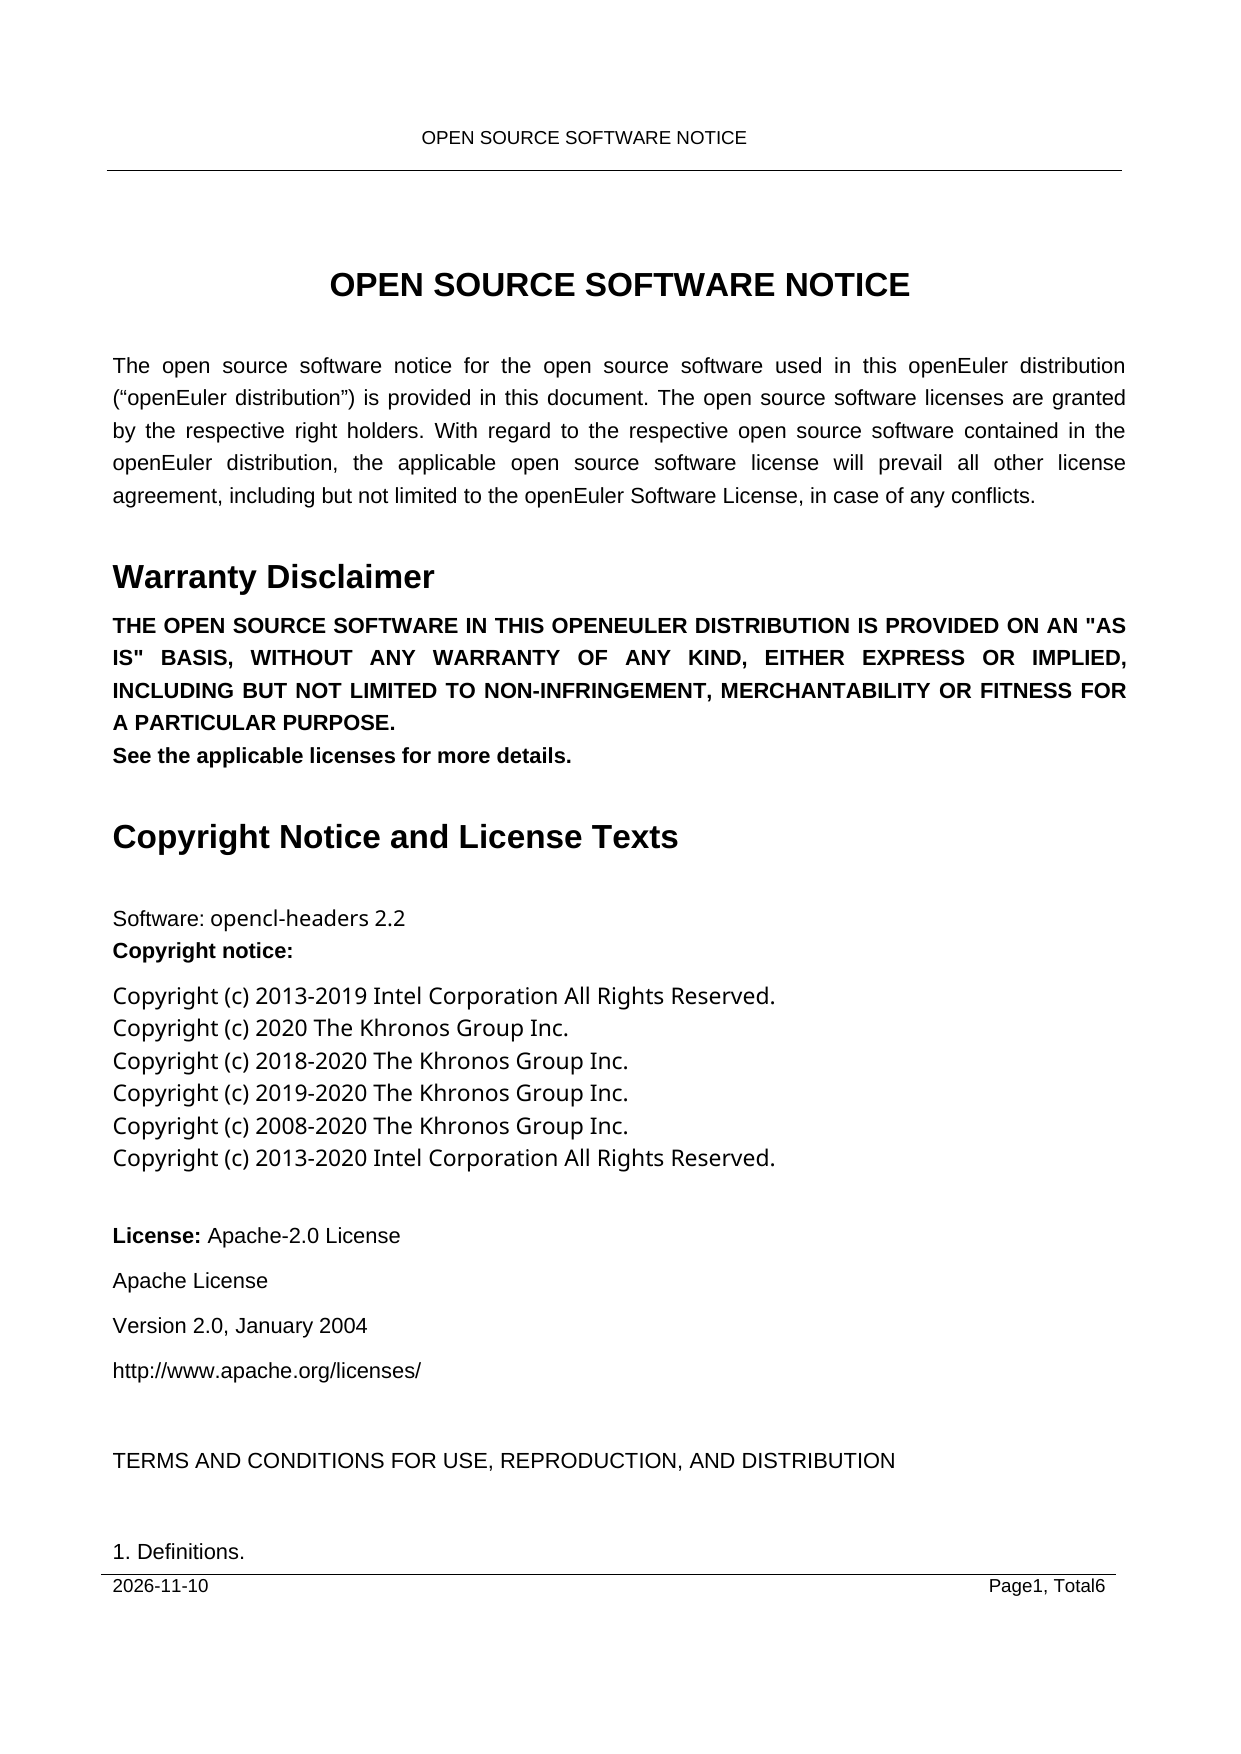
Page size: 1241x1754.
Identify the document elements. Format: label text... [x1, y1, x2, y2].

text Warranty Disclaimer [112, 544, 1128, 609]
text THE OPEN SOURCE SOFTWARE IN THIS OPENEULER DISTRIBUTION IS PROVIDED ON AN "AS IS" BASIS, WITHOUT ANY WARRANTY OF ANY KIND, EITHER EXPRESS OR IMPLIED, INCLUDING BUT NOT LIMITED TO NON-INFRINGEMENT, MERCHANTABILITY OR FITNESS FOR A PARTICULAR PURPOSE. See the applicable licenses for more details. [112, 609, 1128, 771]
text http://www.apache.org/licenses/ [112, 1354, 1128, 1387]
text TERMS AND CONDITIONS FOR USE, REPRODUCTION, AND DISTRIBUTION [112, 1445, 1128, 1477]
text Copyright (c) 2008-2020 The Khronos Group Inc. [112, 1109, 1128, 1142]
text The open source software notice for the open source software used in this openEuler distribution (“openEuler distribution”) is provided in this document. The open source software licenses are granted by the respective right holders. With regard to the respective open source software contained in the openEuler distribution, the applicable open source software license will prevail all other license agreement, including but not limited to the openEuler Software License, in case of any conflicts. [112, 349, 1128, 511]
text OPEN SOURCE SOFTWARE NOTICE [112, 251, 1128, 316]
text Copyright (c) 2013-2020 Intel Corporation All Rights Reserved. [112, 1142, 1128, 1174]
text Copyright Notice and License Texts [112, 804, 1128, 869]
text Copyright (c) 2020 The Khronos Group Inc. [112, 1012, 1128, 1044]
text Copyright (c) 2013-2019 Intel Corporation All Rights Reserved. [112, 979, 1128, 1012]
text Apache License [112, 1264, 1128, 1297]
text Copyright notice: [112, 934, 1128, 966]
text 1. Definitions. [112, 1535, 1128, 1567]
text Copyright (c) 2019-2020 The Khronos Group Inc. [112, 1077, 1128, 1109]
text Copyright (c) 2018-2020 The Khronos Group Inc. [112, 1044, 1128, 1077]
text Software: opencl-headers 2.2 [112, 901, 1128, 934]
text Version 2.0, January 2004 [112, 1309, 1128, 1342]
text License: Apache-2.0 License [112, 1219, 1128, 1252]
